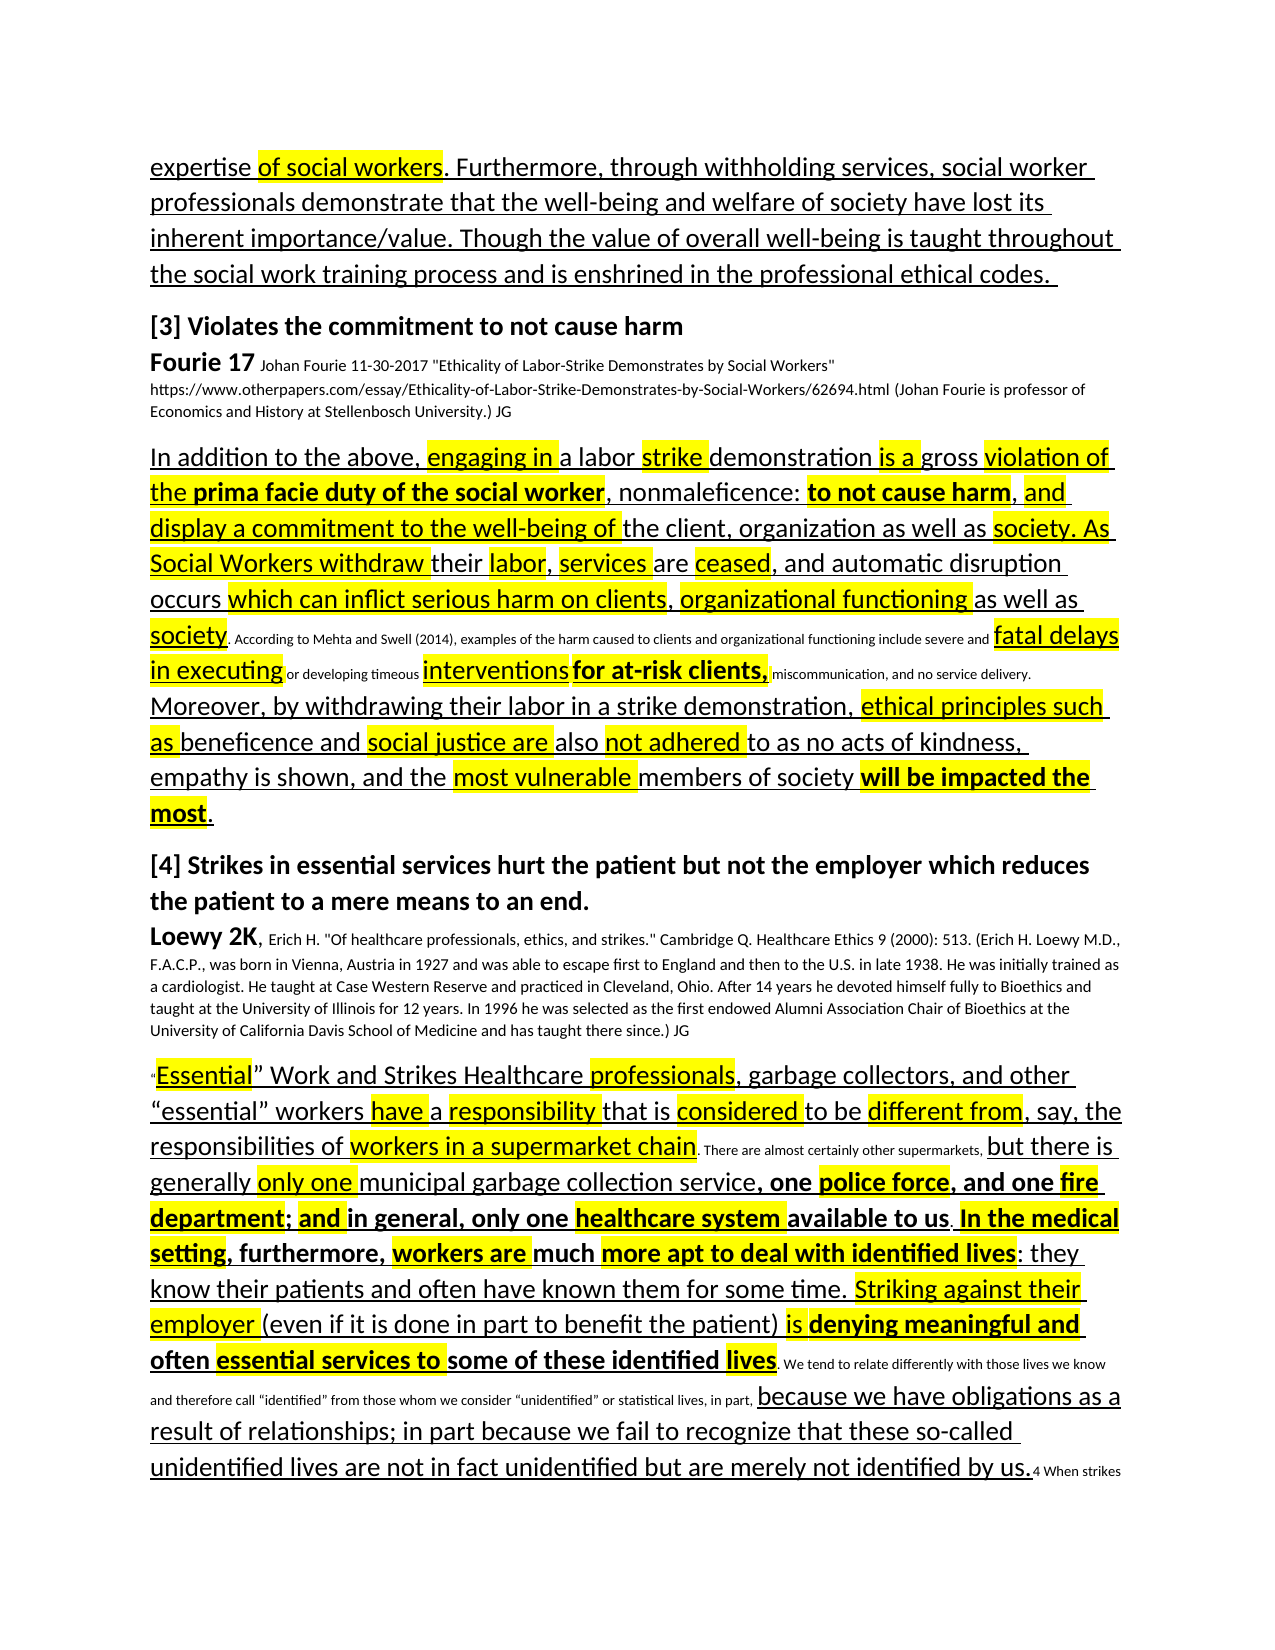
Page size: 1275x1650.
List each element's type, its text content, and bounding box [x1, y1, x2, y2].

text In addition to the above, engaging in a labor strike demonstration is a gross violation of the prima facie duty of the social worker, nonmaleficence: to not cause harm, and display a commitment to the well-being of the client, organization as well as society. As Social Workers withdraw their labor, services are ceased, and automatic disruption occurs which can inflict serious harm on clients, organizational functioning as well as society. According to Mehta and Swell (2014), examples of the harm caused to clients and organizational functioning include severe and fatal delays in executing or developing timeous interventions for at-risk clients, miscommunication, and no service delivery. Moreover, by withdrawing their labor in a strike demonstration, ethical principles such as beneficence and social justice are also not adhered to as no acts of kindness, empathy is shown, and the most vulnerable members of society will be impacted the most. [150, 440, 1125, 829]
text Fourie 17 Johan Fourie 11-30-2017 "Ethicality of Labor-Strike Demonstrates by Social Workers" https://www.otherpapers.com/essay/Ethicality-of-Labor-Strike-Demonstrates-by-Social-Workers/62694.html (Johan Fourie is professor of Economics and History at Stellenbosch University.) JG [150, 345, 1125, 422]
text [150, 150, 1125, 290]
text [150, 1058, 1125, 1483]
subtitle [4] Strikes in essential services hurt the patient but not the employer which reduces the patient to a mere means to an end. [150, 848, 1125, 917]
text Loewy 2K, Erich H. "Of healthcare professionals, ethics, and strikes." Cambridge Q. Healthcare Ethics 9 (2000): 513. (Erich H. Loewy M.D., F.A.C.P., was born in Vienna, Austria in 1927 and was able to escape first to England and then to the U.S. in late 1938. He was initially trained as a cardiologist. He taught at Case Western Reserve and practiced in Cleveland, Ohio. After 14 years he devoted himself fully to Bioethics and taught at the University of Illinois for 12 years. In 1996 he was selected as the first endowed Alumni Association Chair of Bioethics at the University of California Davis School of Medicine and has taught there since.) JG [150, 919, 1125, 1040]
subtitle [3] Violates the commitment to not cause harm [150, 309, 1125, 342]
